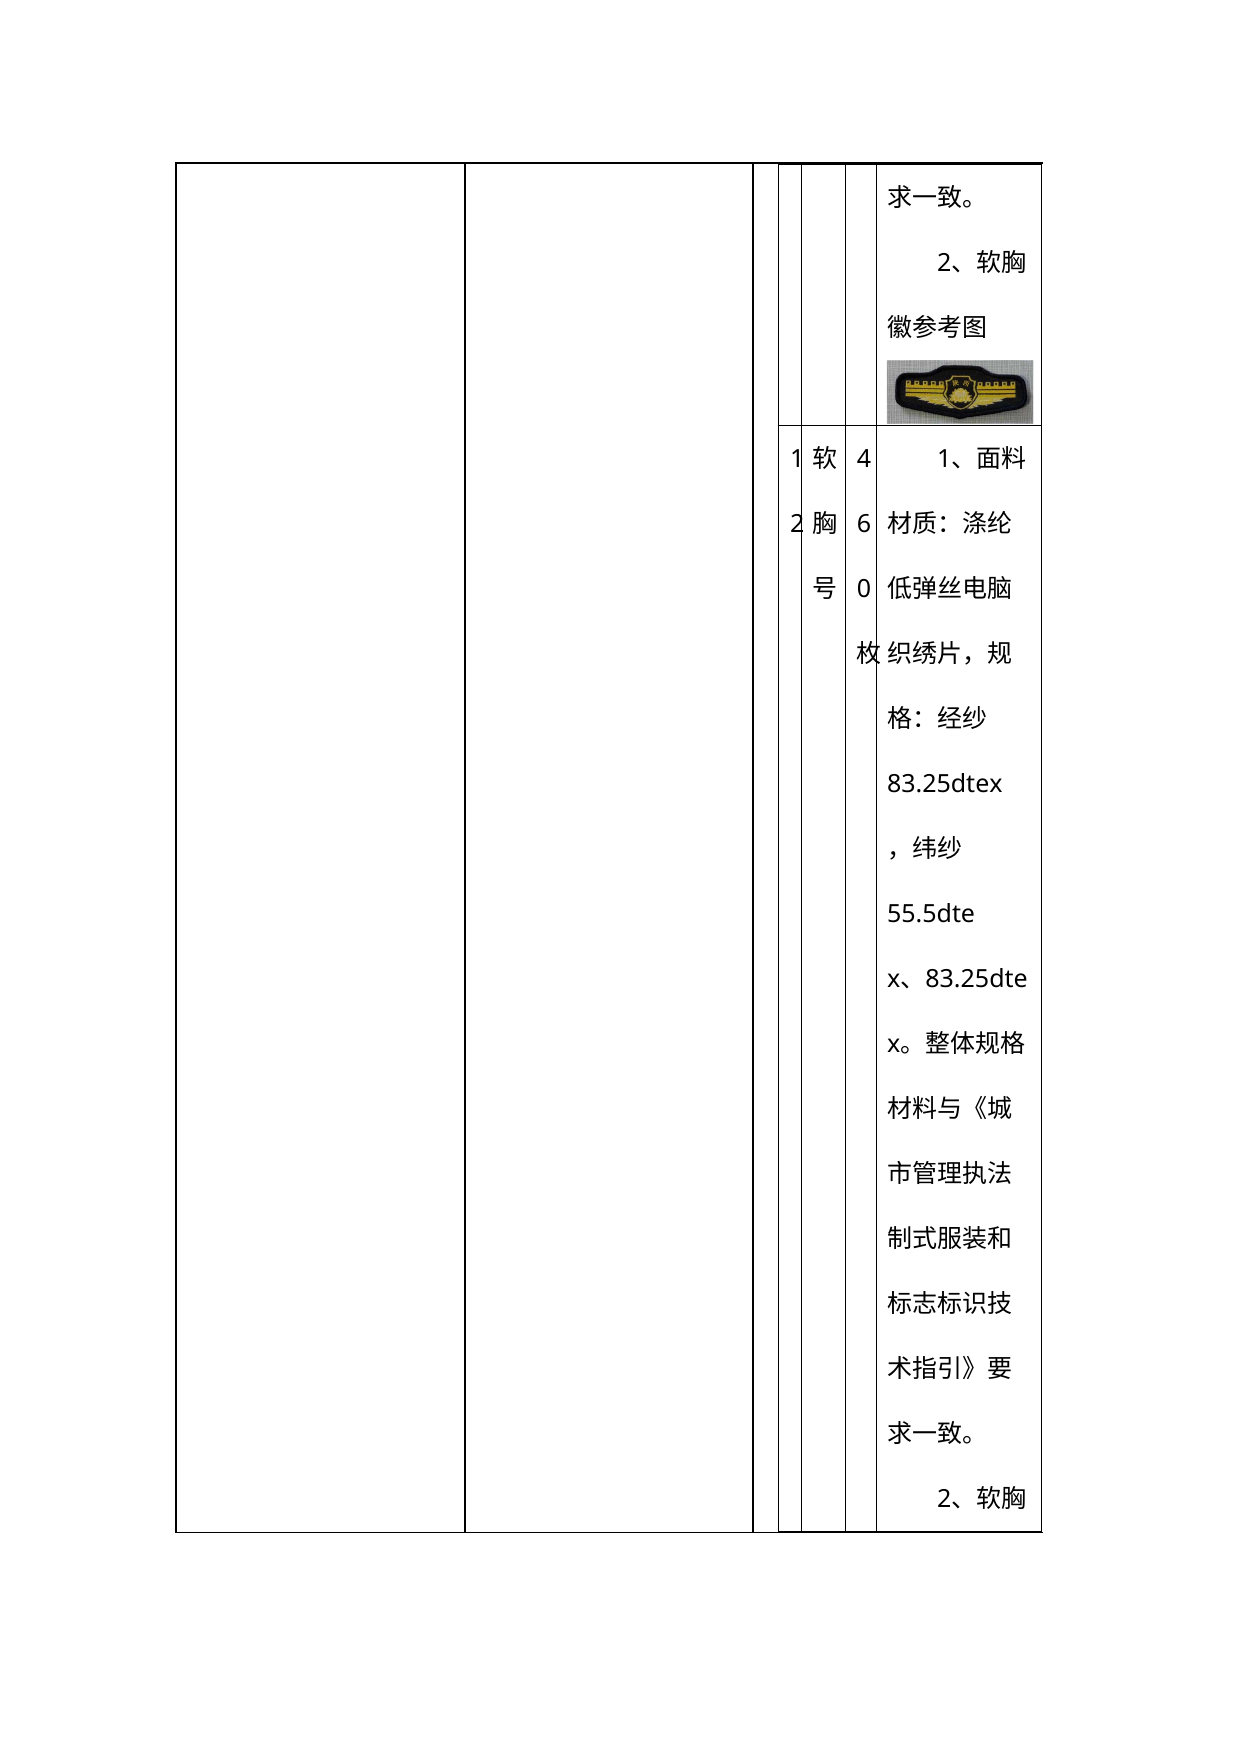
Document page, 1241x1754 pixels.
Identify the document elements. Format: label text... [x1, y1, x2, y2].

table_cell 1 [177, 164, 464, 1532]
table_cell [779, 426, 801, 1531]
table_cell [846, 165, 876, 425]
table_cell [802, 426, 845, 1531]
table_cell [877, 165, 1041, 425]
table_cell [802, 165, 845, 425]
table_cell [877, 426, 1041, 1531]
table_cell [846, 426, 876, 1531]
picture [886, 360, 1034, 424]
table_cell [466, 164, 752, 1532]
table_cell [754, 164, 778, 1532]
table_cell [779, 165, 801, 425]
